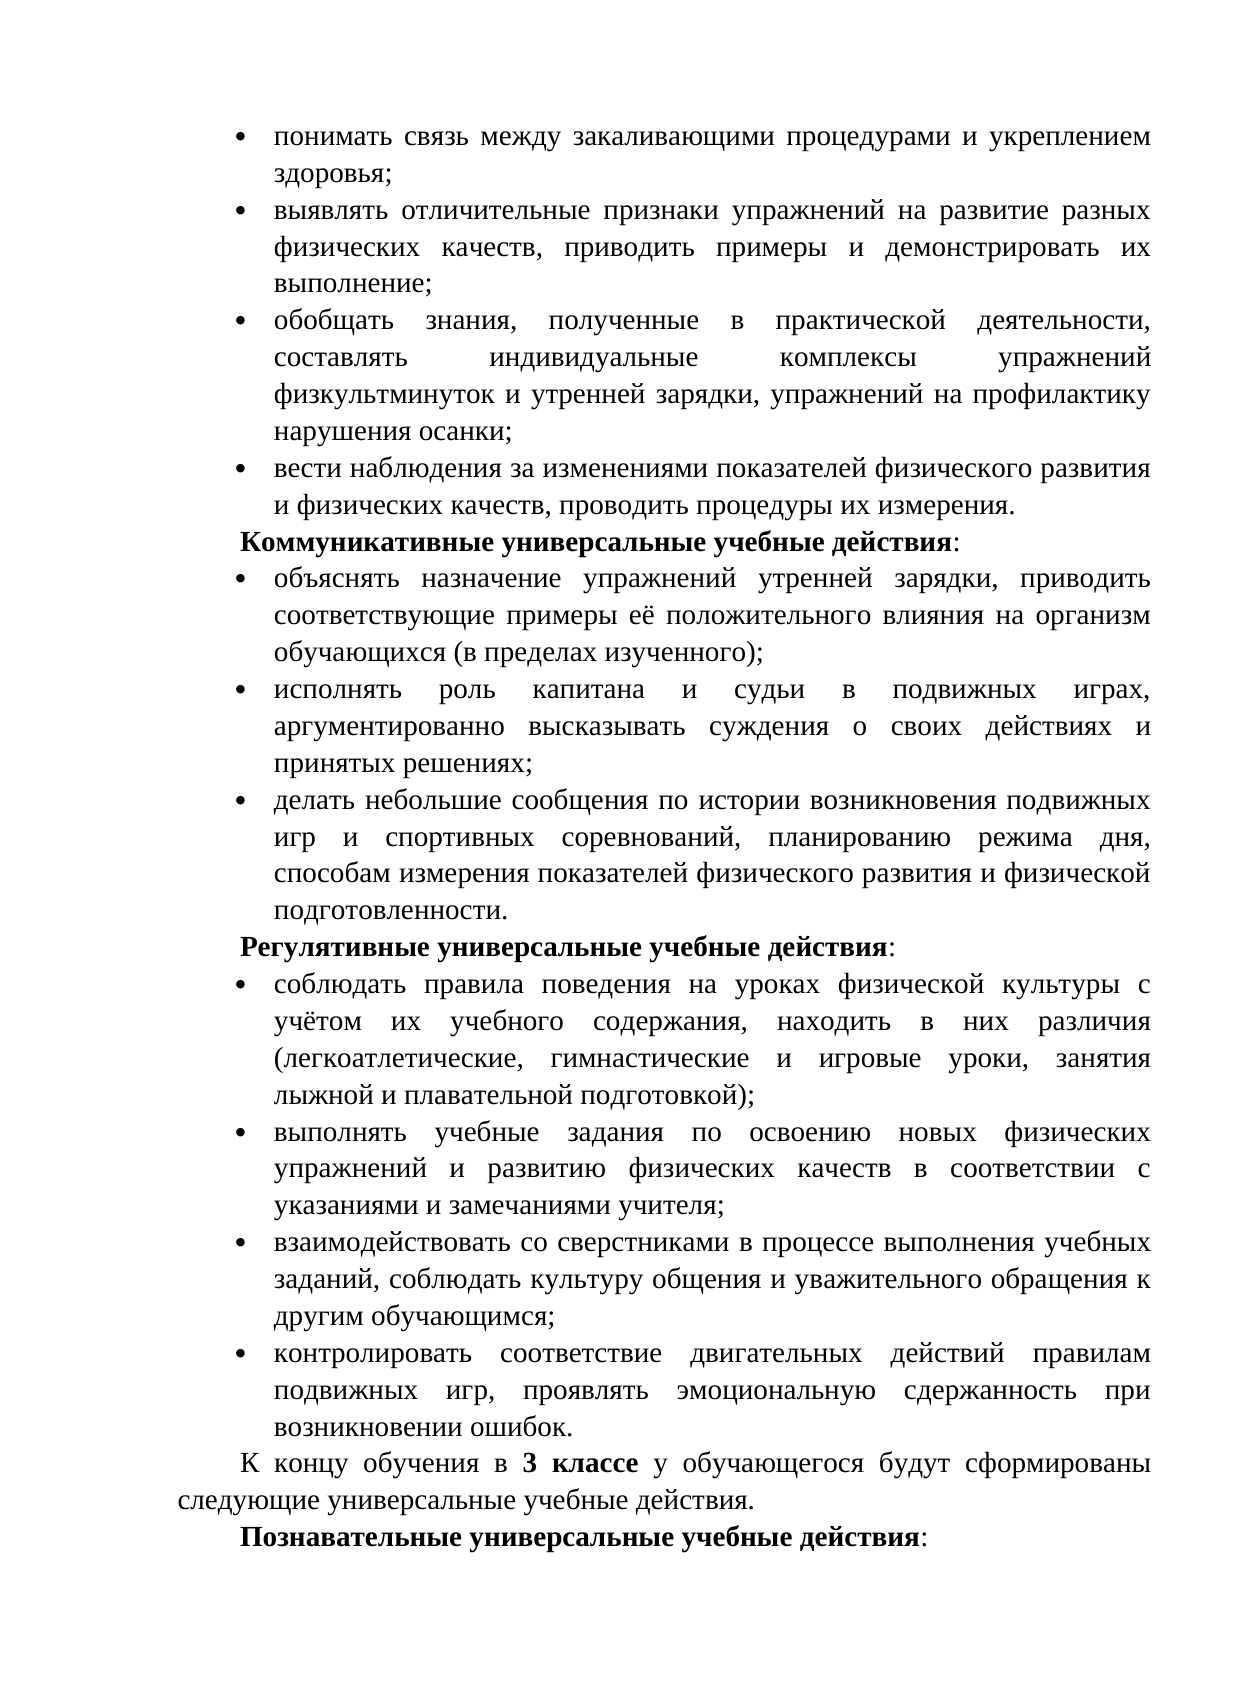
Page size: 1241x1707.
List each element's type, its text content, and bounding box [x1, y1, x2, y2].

text Регулятивные универсальные учебные действия: [177, 929, 1152, 963]
list вести наблюдения за изменениями показателей физического развития и физических качеств, проводить процедуры их измерения. [236, 450, 1152, 520]
list выполнять учебные задания по освоению новых физических упражнений и развитию физических качеств в соответствии с указаниями и замечаниями учителя; [236, 1114, 1152, 1221]
text К концу обучения в 3 классе у обучающегося будут сформированы следующие универсальные учебные действия. [177, 1446, 1152, 1516]
list понимать связь между закаливающими процедурами и укреплением здоровья; [236, 118, 1152, 188]
list контролировать соответствие двигательных действий правилам подвижных игр, проявлять эмоциональную сдержанность при возникновении ошибок. [236, 1335, 1152, 1442]
list обобщать знания, полученные в практической деятельности, составлять индивидуальные комплексы упражнений физкультминуток и утренней зарядки, упражнений на профилактику нарушения осанки; [236, 302, 1152, 447]
list взаимодействовать со сверстниками в процессе выполнения учебных заданий, соблюдать культуру общения и уважительного обращения к другим обучающимся; [236, 1224, 1152, 1332]
list делать небольшие сообщения по истории возникновения подвижных игр и спортивных соревнований, планированию режима дня, способам измерения показателей физического развития и физической подготовленности. [236, 782, 1152, 926]
list соблюдать правила поведения на уроках физической культуры с учётом их учебного содержания, находить в них различия (легкоатлетические, гимнастические и игровые уроки, занятия лыжной и плавательной подготовкой); [236, 966, 1152, 1110]
list выявлять отличительные признаки упражнений на развитие разных физических качеств, приводить примеры и демонстрировать их выполнение; [236, 192, 1152, 299]
list объяснять назначение упражнений утренней зарядки, приводить соответствующие примеры её положительного влияния на организм обучающихся (в пределах изученного); [236, 561, 1152, 668]
text Коммуникативные универсальные учебные действия: [177, 524, 1152, 557]
text Познавательные универсальные учебные действия: [177, 1519, 1152, 1553]
list исполнять роль капитана и судьи в подвижных играх, аргументированно высказывать суждения о своих действиях и принятых решениях; [236, 671, 1152, 778]
